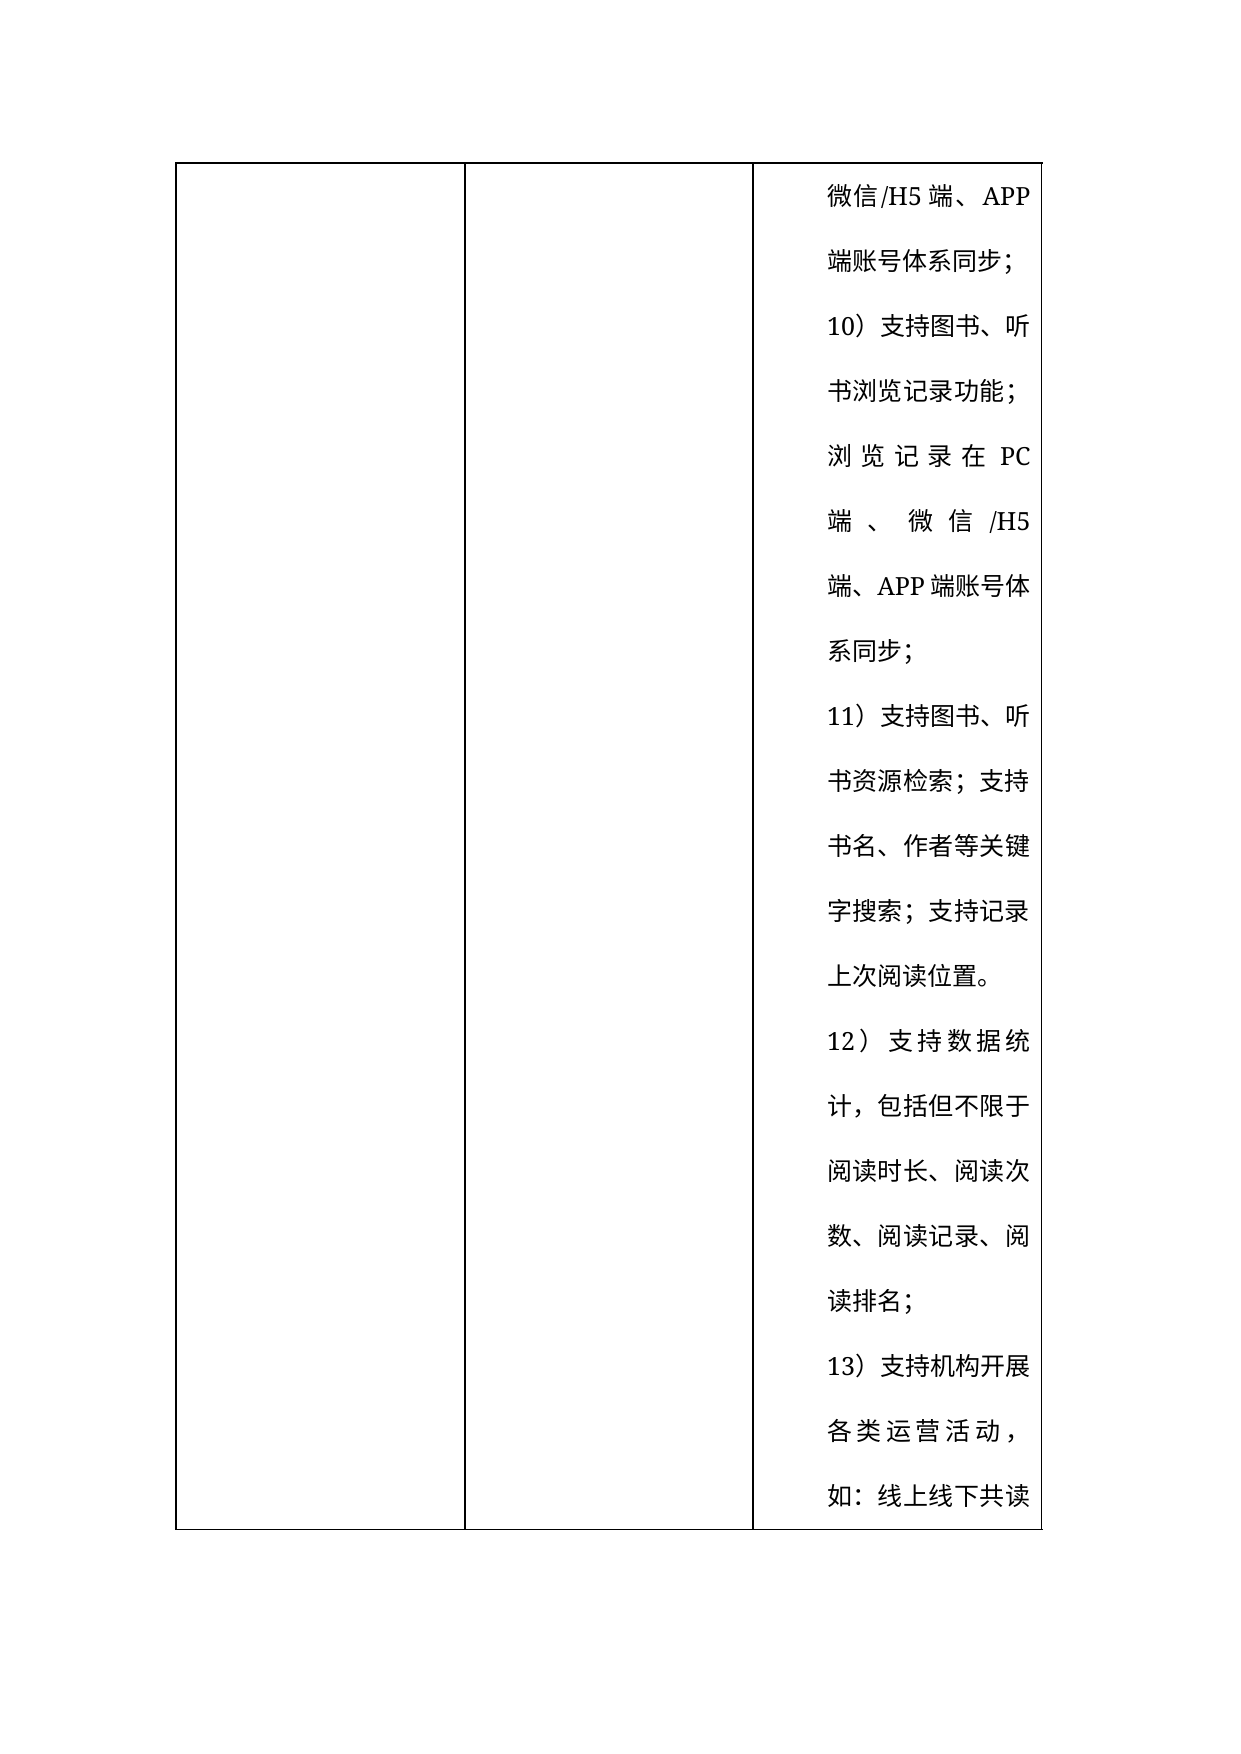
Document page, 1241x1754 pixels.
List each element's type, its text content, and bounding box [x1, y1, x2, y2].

table_cell 1 [466, 164, 752, 1528]
table_cell [177, 164, 464, 1528]
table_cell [754, 164, 1041, 1528]
